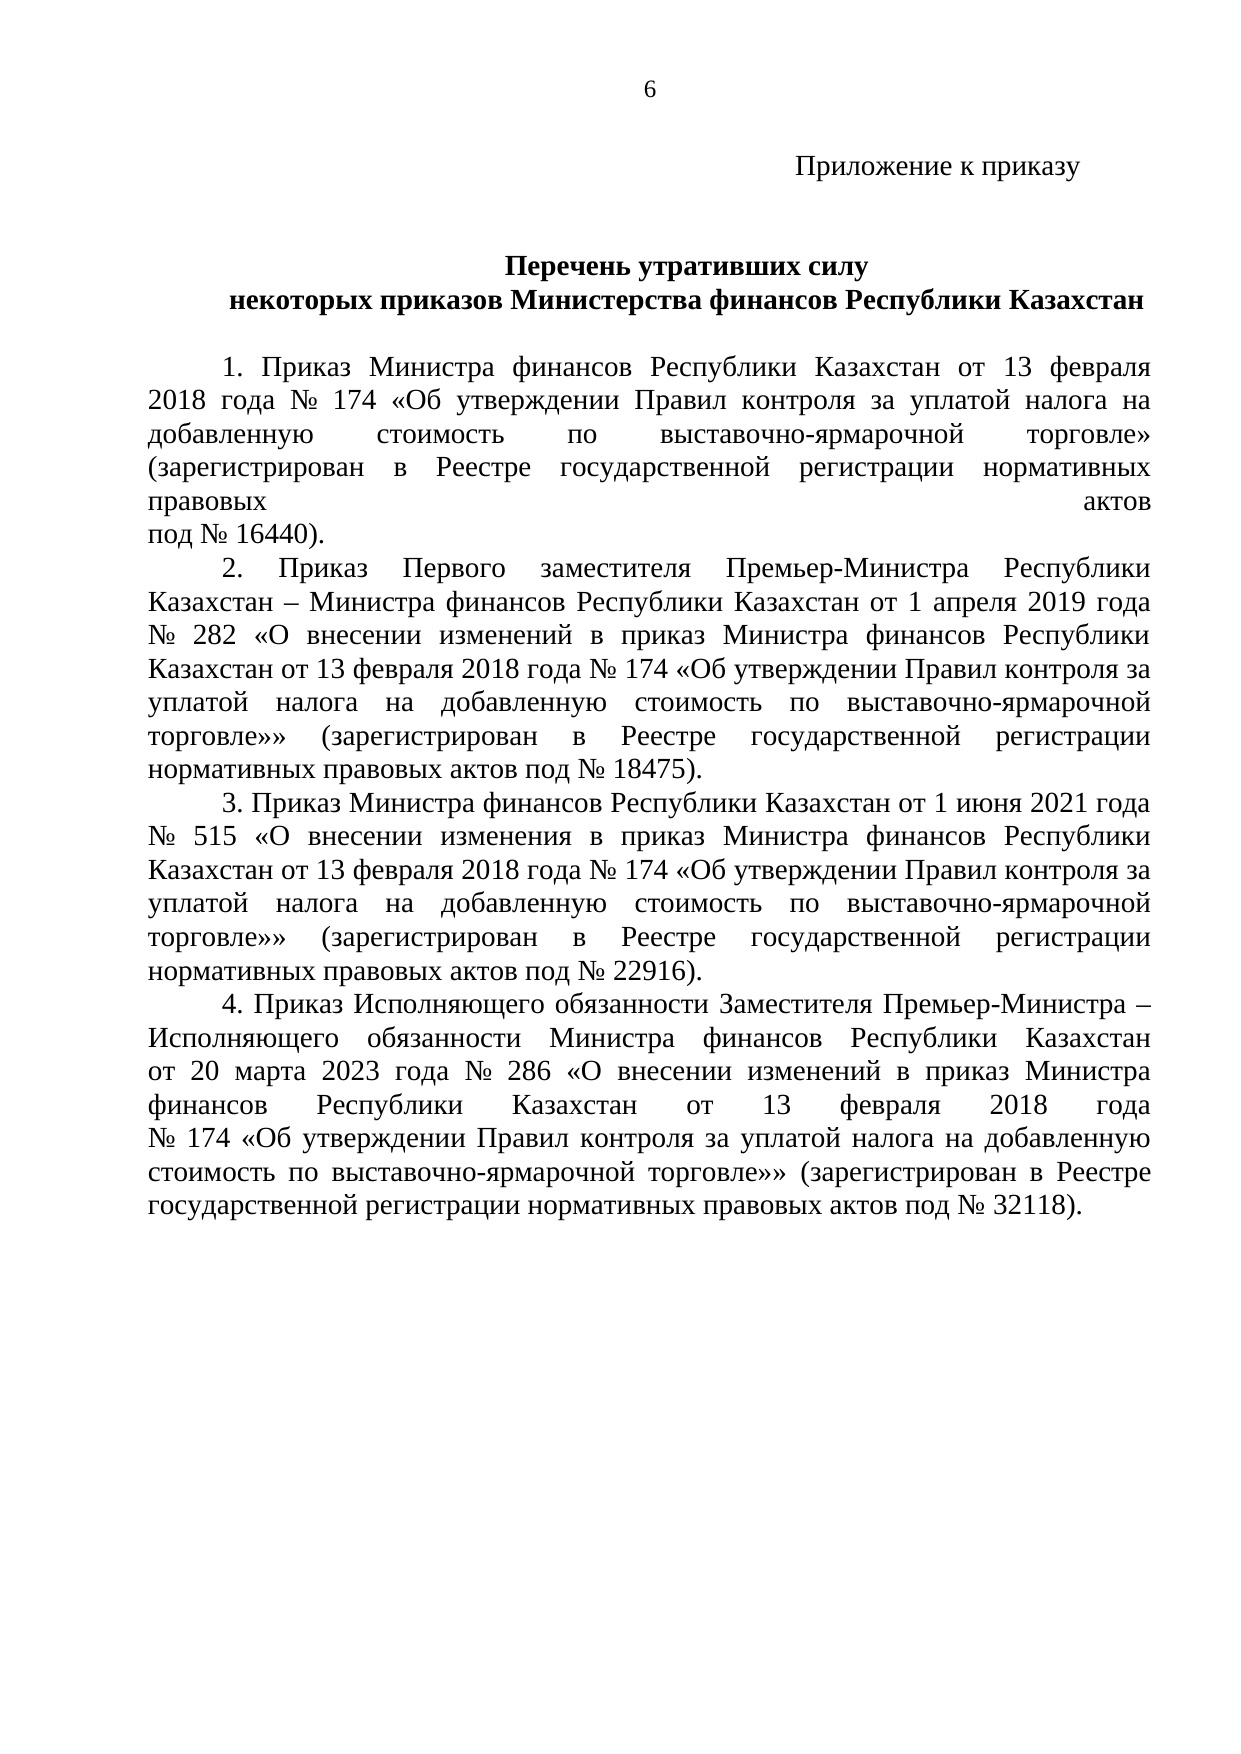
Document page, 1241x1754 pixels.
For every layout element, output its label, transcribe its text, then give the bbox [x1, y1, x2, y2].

text 2. Приказ Первого заместителя Премьер-Министра Республики Казахстан – Министра финансов Республики Казахстан от 1 апреля 2019 года № 282 «О внесении изменений в приказ Министра финансов Республики Казахстан от 13 февраля 2018 года № 174 «Об утверждении Правил контроля за уплатой налога на добавленную стоимость по выставочно-ярмарочной торговле»» (зарегистрирован в Реестре государственной регистрации нормативных правовых актов под № 18475). [148, 550, 1152, 785]
text некоторых приказов Министерства финансов Республики Казахстан [148, 282, 1152, 315]
text 1. Приказ Министра финансов Республики Казахстан от 13 февраля 2018 года № 174 «Об утверждении Правил контроля за уплатой налога на добавленную стоимость по выставочно-ярмарочной торговле» (зарегистрирован в Реестре государственной регистрации нормативных правовых актов под № 16440). [148, 349, 1152, 550]
text Перечень утративших силу [148, 248, 1152, 282]
text 4. Приказ Исполняющего обязанности Заместителя Премьер-Министра – Исполняющего обязанности Министра финансов Республики Казахстан от 20 марта 2023 года № 286 «О внесении изменений в приказ Министра финансов Республики Казахстан от 13 февраля 2018 года № 174 «Об утверждении Правил контроля за уплатой налога на добавленную стоимость по выставочно-ярмарочной торговле»» (зарегистрирован в Реестре государственной регистрации нормативных правовых актов под № 32118). [148, 986, 1152, 1221]
text 3. Приказ Министра финансов Республики Казахстан от 1 июня 2021 года № 515 «О внесении изменения в приказ Министра финансов Республики Казахстан от 13 февраля 2018 года № 174 «Об утверждении Правил контроля за уплатой налога на добавленную стоимость по выставочно-ярмарочной торговле»» (зарегистрирован в Реестре государственной регистрации нормативных правовых актов под № 22916). [148, 785, 1152, 986]
text Приложение к приказу [650, 148, 1152, 181]
